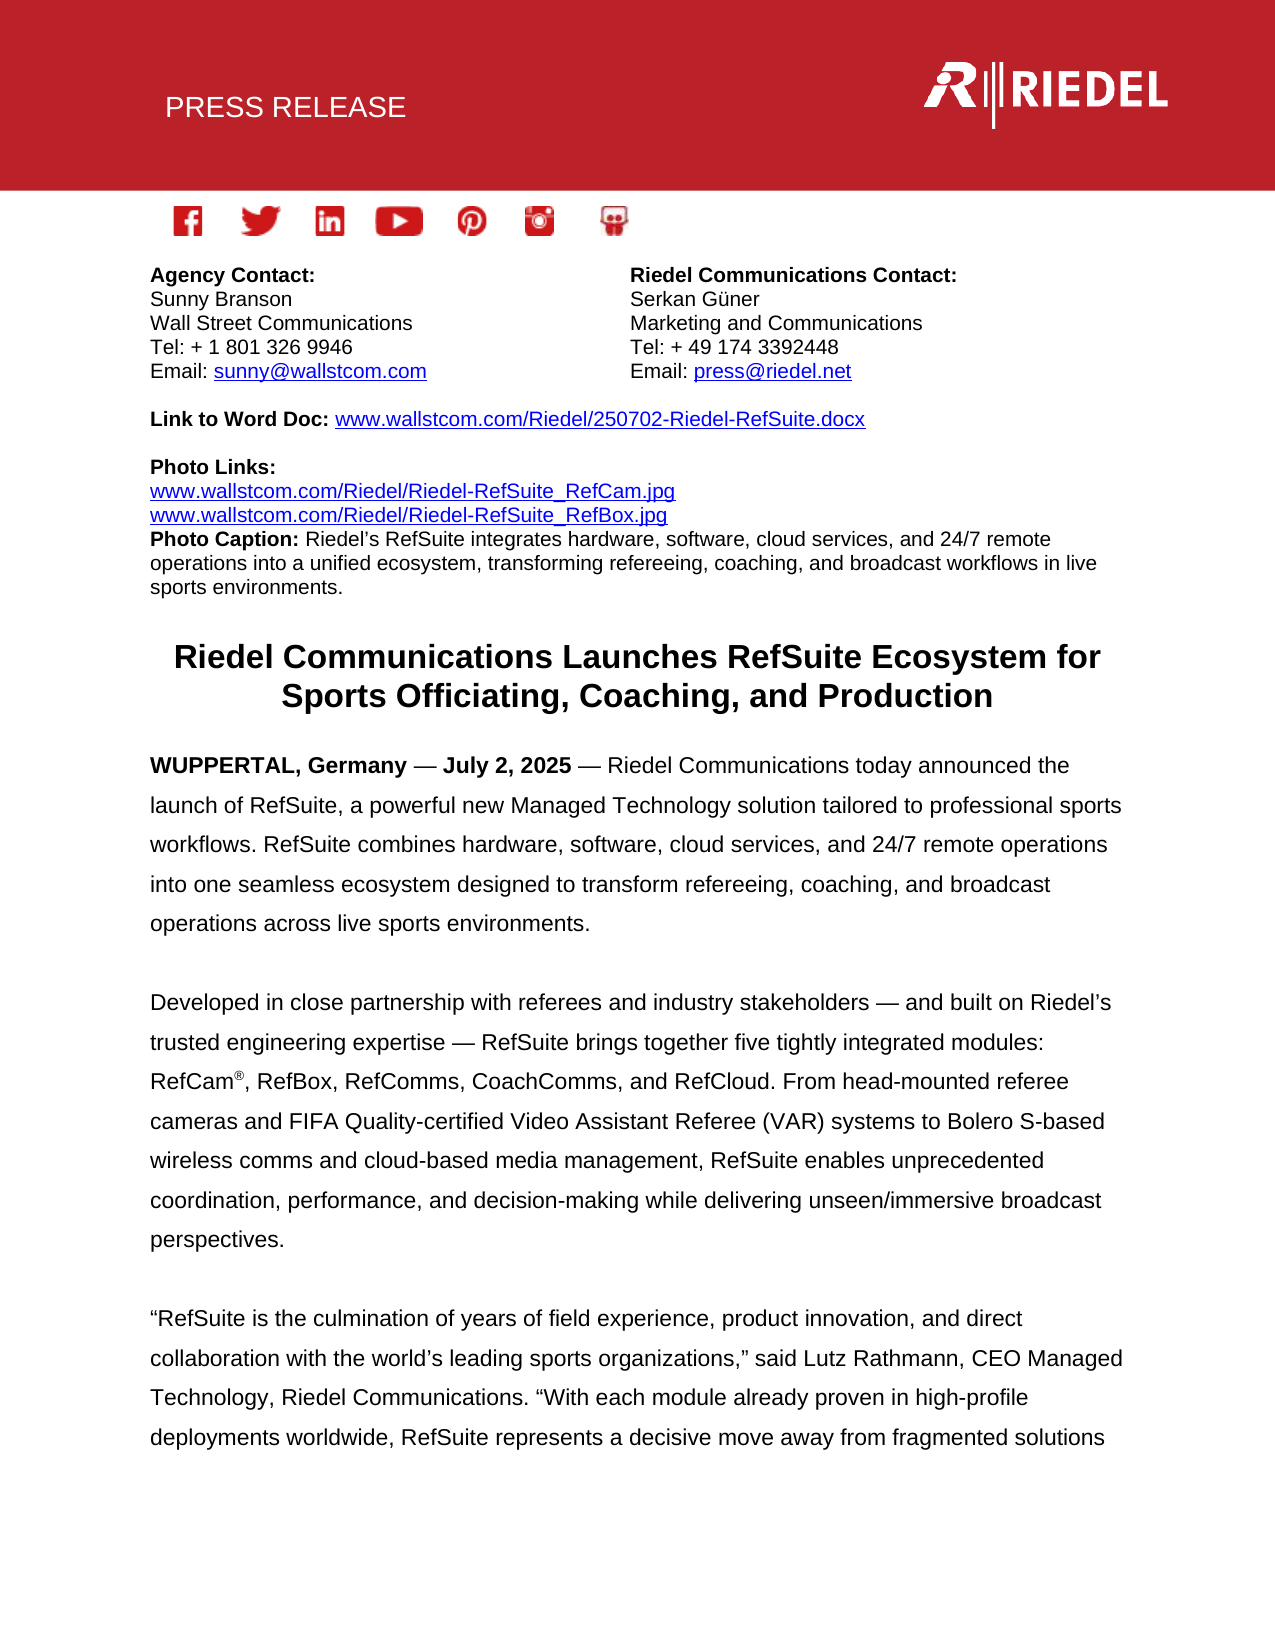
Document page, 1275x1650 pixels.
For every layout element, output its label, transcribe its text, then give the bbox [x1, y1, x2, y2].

picture [315, 206, 345, 236]
picture [923, 62, 1168, 129]
table_header Riedel Communications Contact: Serkan Güner Marketing and Communications Tel: + 49 174 3392448 Email: press@riedel.net [619, 263, 1059, 383]
picture [457, 206, 487, 236]
picture [173, 206, 203, 236]
text Riedel Communications Launches RefSuite Ecosystem for Sports Officiating, Coaching, and Production [150, 637, 1125, 714]
text Link to Word Doc: www.wallstcom.com/Riedel/250702-Riedel-RefSuite.docx [150, 407, 1125, 431]
text WUPPERTAL, Germany — July 2, 2025 — Riedel Communications today announced the launch of RefSuite, a powerful new Managed Technology solution tailored to professional sports workflows. RefSuite combines hardware, software, cloud services, and 24/7 remote operations into one seamless ecosystem designed to transform refereeing, coaching, and broadcast operations across live sports environments. [150, 752, 1125, 937]
text www.wallstcom.com/Riedel/Riedel-RefSuite_RefBox.jpg [150, 503, 1125, 527]
picture [525, 206, 554, 236]
text Photo Caption: Riedel’s RefSuite integrates hardware, software, cloud services, and 24/7 remote operations into a unified ecosystem, transforming refereeing, coaching, and broadcast workflows in live sports environments. [150, 527, 1125, 599]
table_header Agency Contact: Sunny Branson Wall Street Communications Tel: + 1 801 326 9946 Email: sunny@wallstcom.com [150, 263, 619, 383]
picture [375, 206, 423, 236]
picture [600, 206, 629, 236]
text Photo Links: [150, 455, 1125, 479]
text Developed in close partnership with referees and industry stakeholders — and built on Riedel’s trusted engineering expertise — RefSuite brings together five tightly integrated modules: RefCam®, RefBox, RefComms, CoachComms, and RefCloud. From head-mounted referee cameras and FIFA Quality-certified Video Assistant Referee (VAR) systems to Bolero S-based wireless comms and cloud-based media management, RefSuite enables unprecedented coordination, performance, and decision-making while delivering unseen/immersive broadcast perspectives. [150, 989, 1125, 1253]
text www.wallstcom.com/Riedel/Riedel-RefSuite_RefCam.jpg [150, 479, 1125, 503]
picture [241, 206, 282, 236]
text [150, 1305, 1125, 1450]
